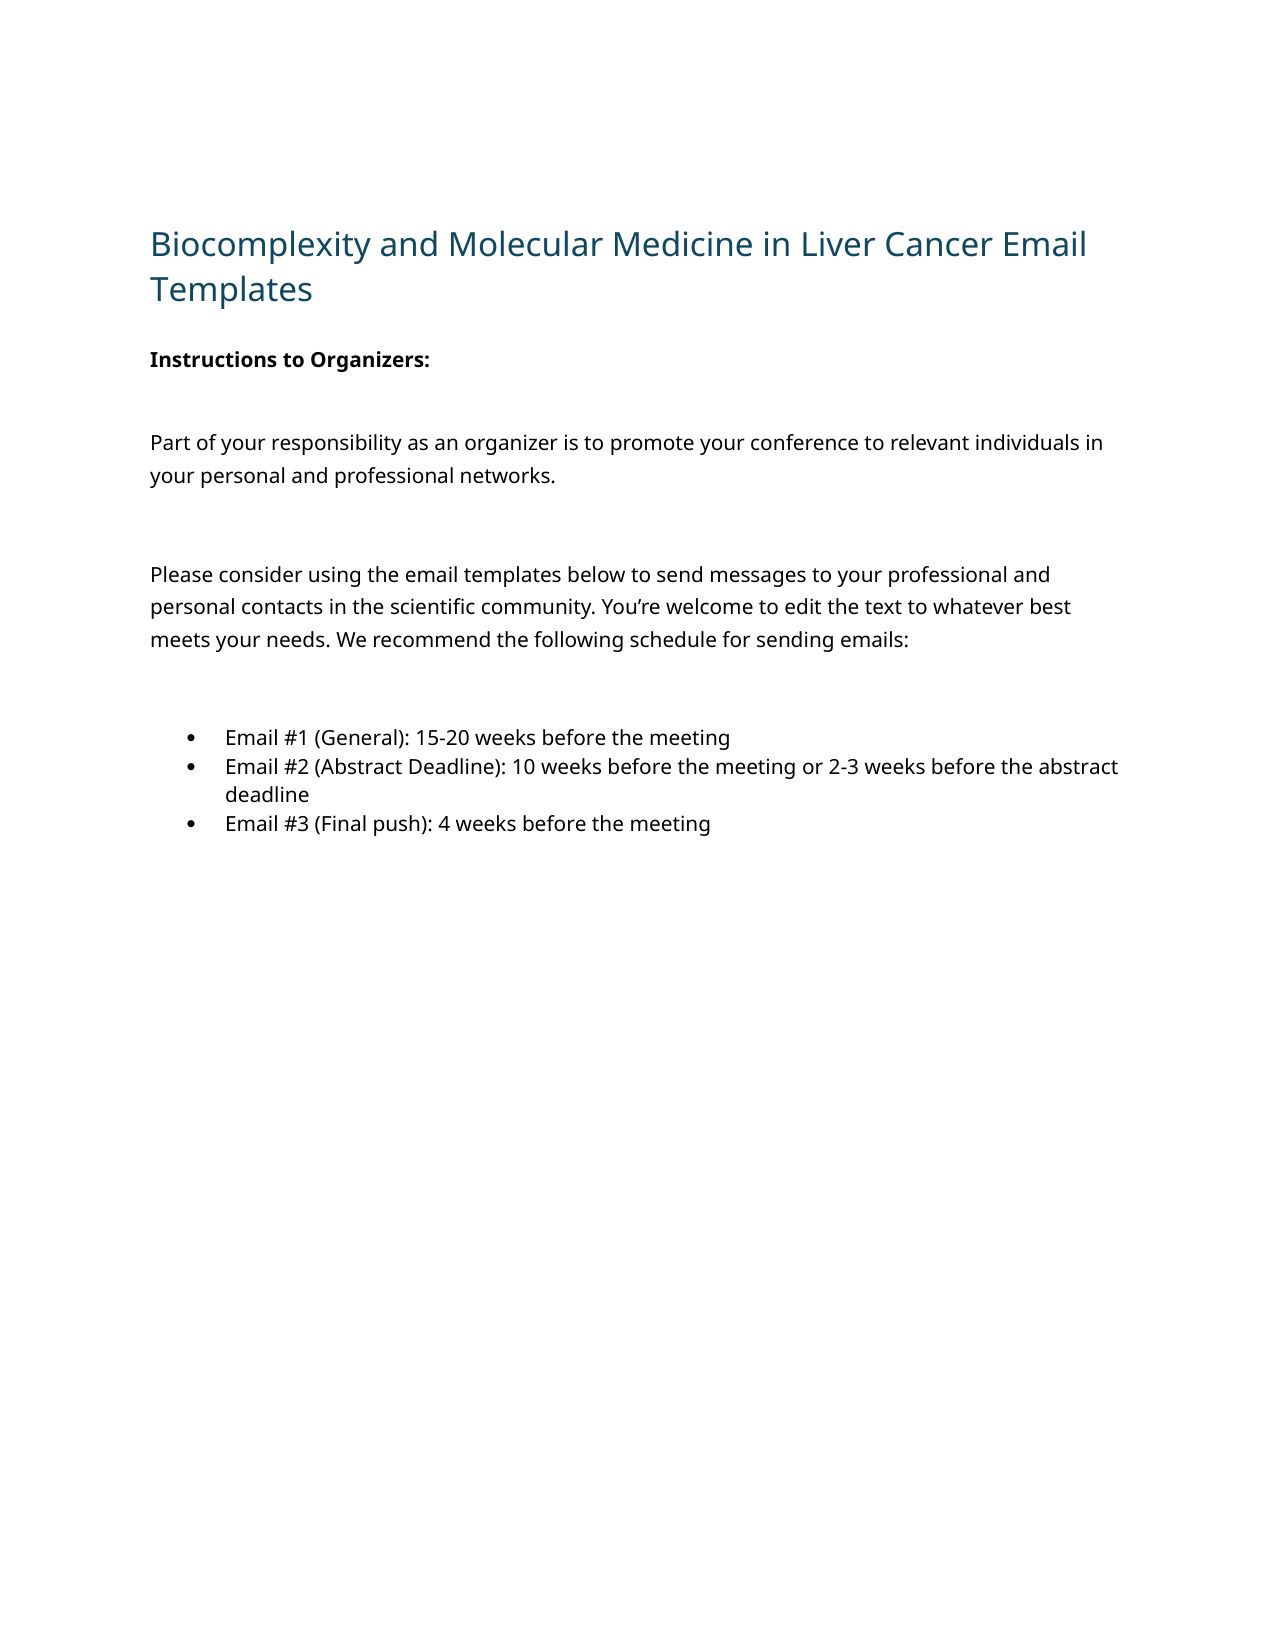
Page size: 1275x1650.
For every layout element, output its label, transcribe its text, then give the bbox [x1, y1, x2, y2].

subtitle Biocomplexity and Molecular Medicine in Liver Cancer Email Templates [150, 220, 1125, 311]
list Email #2 (Abstract Deadline): 10 weeks before the meeting or 2-3 weeks before the abstract deadline [187, 752, 1125, 809]
text Please consider using the email templates below to send messages to your professional and personal contacts in the scientific community. You’re welcome to edit the text to whatever best meets your needs. We recommend the following schedule for sending emails: [150, 560, 1125, 653]
text Part of your responsibility as an organizer is to promote your conference to relevant individuals in your personal and professional networks. [150, 428, 1125, 489]
list Email #3 (Final push): 4 weeks before the meeting [187, 809, 1125, 837]
text Instructions to Organizers: [150, 345, 1125, 374]
list Email #1 (General): 15-20 weeks before the meeting [187, 723, 1125, 752]
